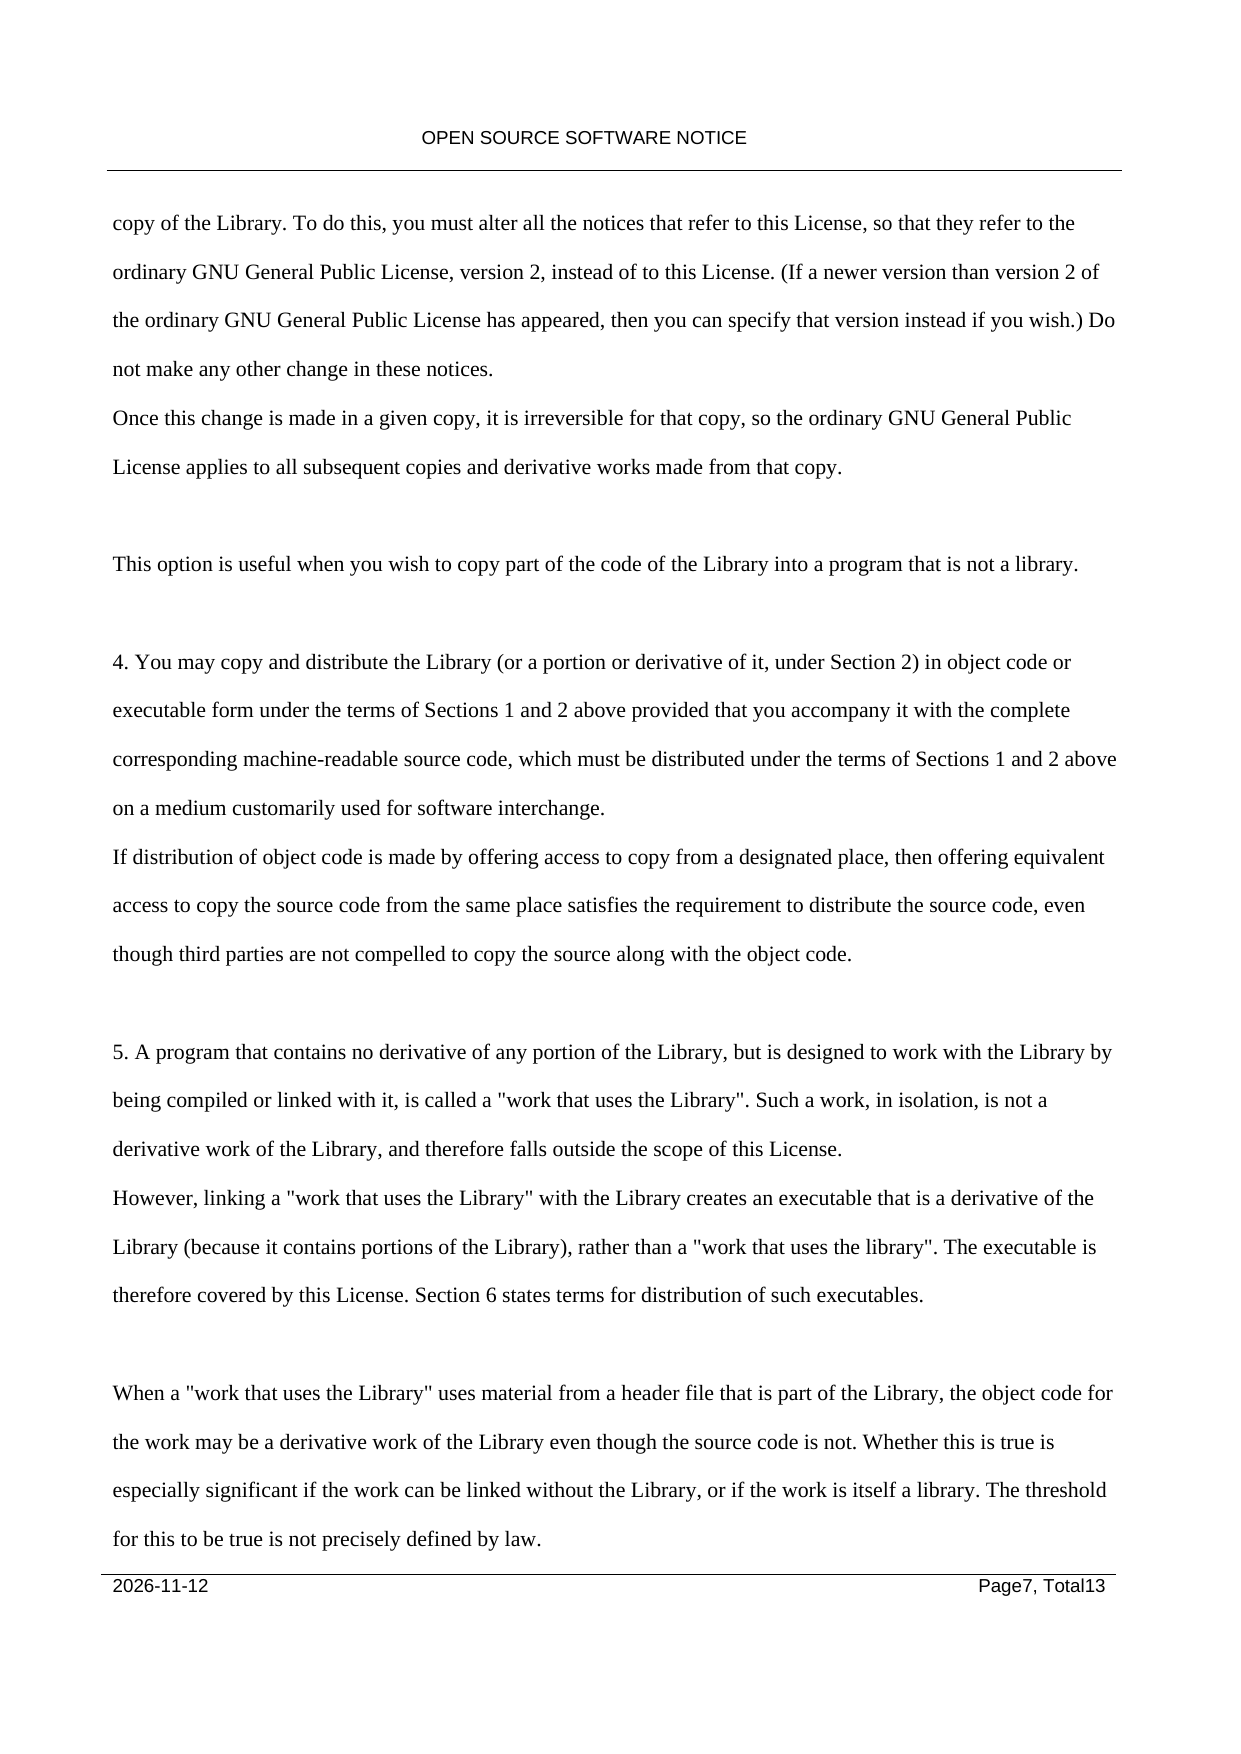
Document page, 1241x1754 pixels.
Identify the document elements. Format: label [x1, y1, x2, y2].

text [112, 206, 1128, 1555]
